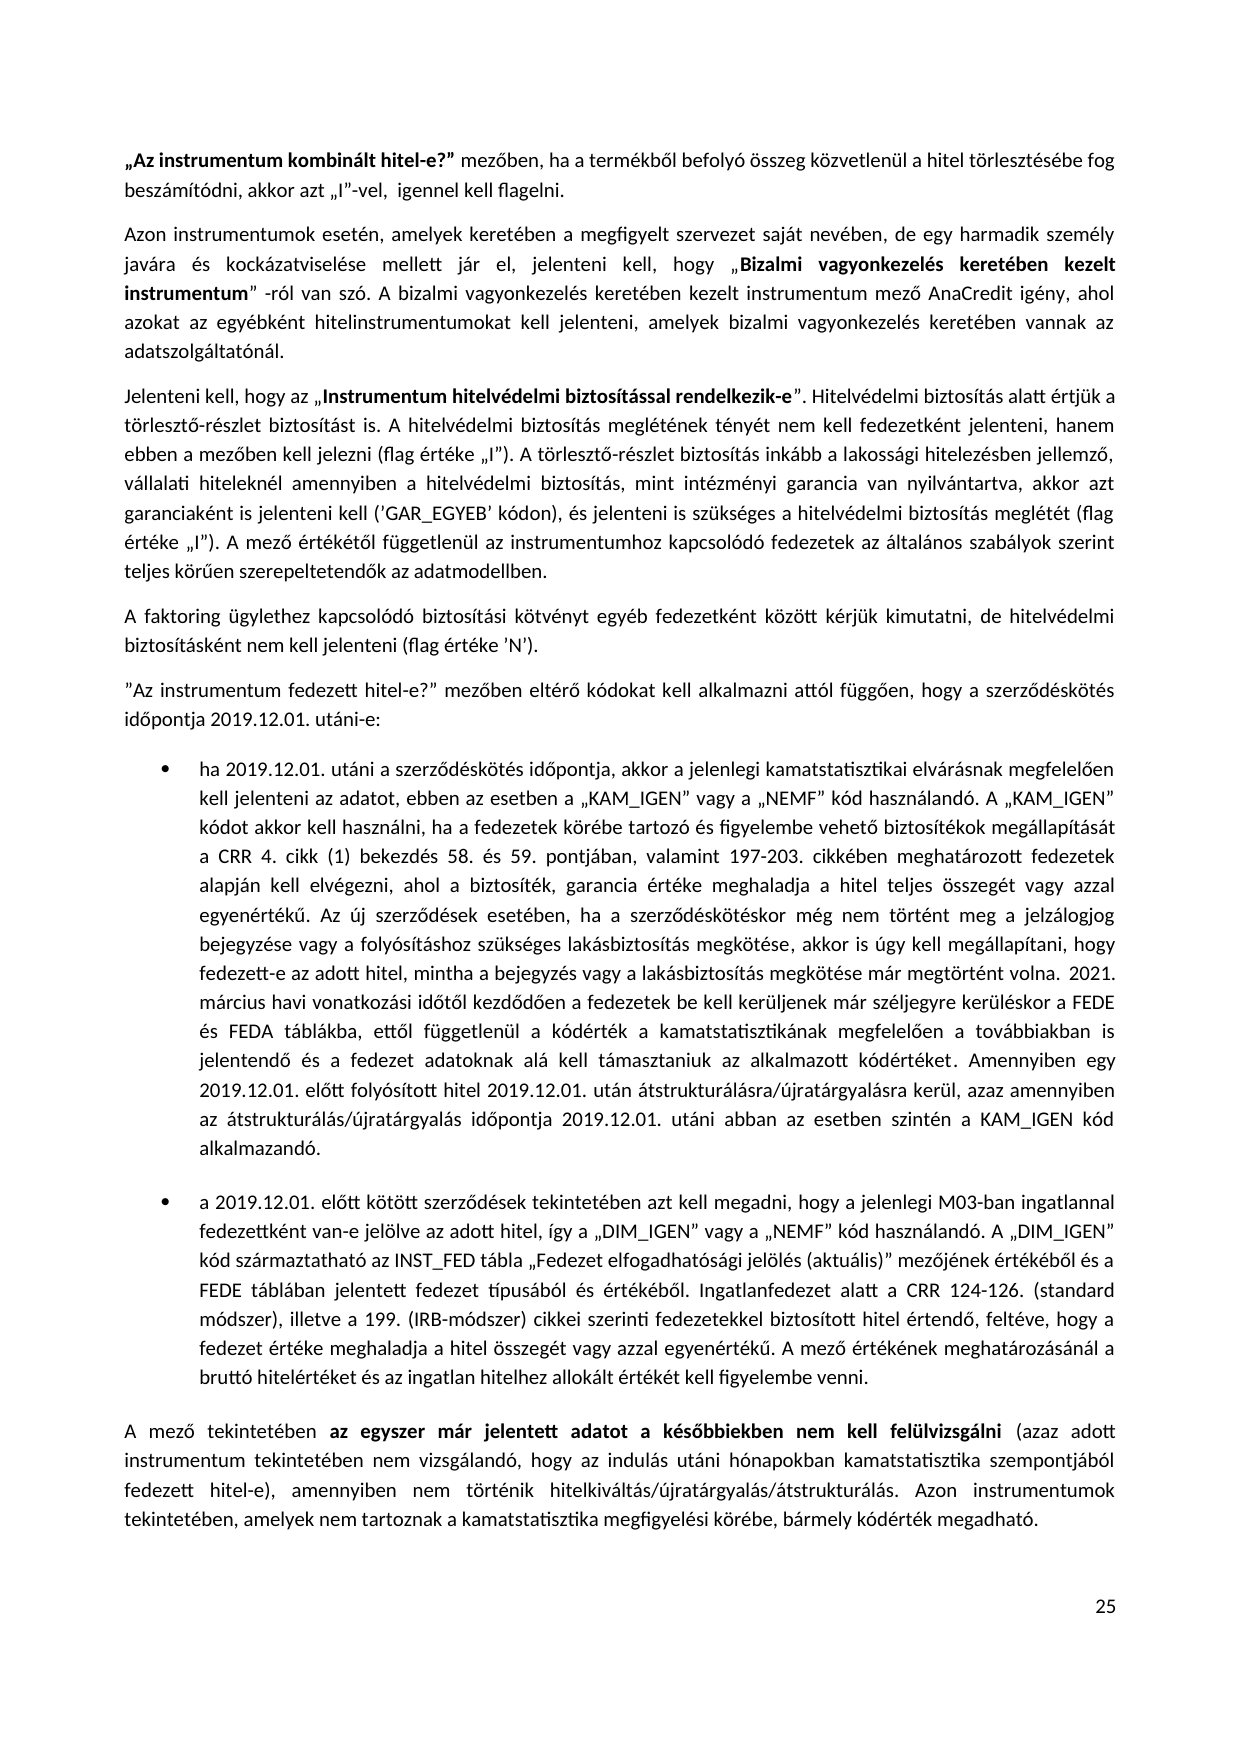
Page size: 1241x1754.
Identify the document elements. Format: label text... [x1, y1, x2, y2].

text A mező tekintetében az egyszer már jelentett adatot a későbbiekben nem kell felülvizsgálni (azaz adott instrumentum tekintetében nem vizsgálandó, hogy az indulás utáni hónapokban kamatstatisztika szempontjából fedezett hitel-e), amennyiben nem történik hitelkiváltás/újratárgyalás/átstrukturálás. Azon instrumentumok tekintetében, amelyek nem tartoznak a kamatstatisztika megfigyelési körébe, bármely kódérték megadható. [124, 1418, 1116, 1531]
text ”Az instrumentum fedezett hitel-e?” mezőben eltérő kódokat kell alkalmazni attól függően, hogy a szerződéskötés időpontja 2019.12.01. utáni-e: [124, 677, 1116, 731]
text A faktoring ügylethez kapcsolódó biztosítási kötvényt egyéb fedezetként között kérjük kimutatni, de hitelvédelmi biztosításként nem kell jelenteni (flag értéke ’N’). [124, 603, 1116, 657]
list ha 2019.12.01. utáni a szerződéskötés időpontja, akkor a jelenlegi kamatstatisztikai elvárásnak megfelelően kell jelenteni az adatot, ebben az esetben a „KAM_IGEN” vagy a „NEMF” kód használandó. A „KAM_IGEN” kódot akkor kell használni, ha a fedezetek körébe tartozó és figyelembe vehető biztosítékok megállapítását a CRR 4. cikk (1) bekezdés 58. és 59. pontjában, valamint 197-203. cikkében meghatározott fedezetek alapján kell elvégezni, ahol a biztosíték, garancia értéke meghaladja a hitel teljes összegét vagy azzal egyenértékű. Az új szerződések esetében, ha a szerződéskötéskor még nem történt meg a jelzálogjog bejegyzése vagy a folyósításhoz szükséges lakásbiztosítás megkötése, akkor is úgy kell megállapítani, hogy fedezett-e az adott hitel, mintha a bejegyzés vagy a lakásbiztosítás megkötése már megtörtént volna. 2021. március havi vonatkozási időtől kezdődően a fedezetek be kell kerüljenek már széljegyre kerüléskor a FEDE és FEDA táblákba, ettől függetlenül a kódérték a kamatstatisztikának megfelelően a továbbiakban is jelentendő és a fedezet adatoknak alá kell támasztaniuk az alkalmazott kódértéket. Amennyiben egy 2019.12.01. előtt folyósított hitel 2019.12.01. után átstrukturálásra/újratárgyalásra kerül, azaz amennyiben az átstrukturálás/újratárgyalás időpontja 2019.12.01. utáni abban az esetben szintén a KAM_IGEN kód alkalmazandó. [162, 756, 1116, 1161]
text Jelenteni kell, hogy az „Instrumentum hitelvédelmi biztosítással rendelkezik-e”. Hitelvédelmi biztosítás alatt értjük a törlesztő-részlet biztosítást is. A hitelvédelmi biztosítás meglétének tényét nem kell fedezetként jelenteni, hanem ebben a mezőben kell jelezni (flag értéke „I”). A törlesztő-részlet biztosítás inkább a lakossági hitelezésben jellemző, vállalati hiteleknél amennyiben a hitelvédelmi biztosítás, mint intézményi garancia van nyilvántartva, akkor azt garanciaként is jelenteni kell (’GAR_EGYEB’ kódon), és jelenteni is szükséges a hitelvédelmi biztosítás meglétét (flag értéke „I”). A mező értékétől függetlenül az instrumentumhoz kapcsolódó fedezetek az általános szabályok szerint teljes körűen szerepeltetendők az adatmodellben. [124, 383, 1116, 583]
list a 2019.12.01. előtt kötött szerződések tekintetében azt kell megadni, hogy a jelenlegi M03-ban ingatlannal fedezettként van-e jelölve az adott hitel, így a „DIM_IGEN” vagy a „NEMF” kód használandó. A „DIM_IGEN” kód származtatható az INST_FED tábla „Fedezet elfogadhatósági jelölés (aktuális)” mezőjének értékéből és a FEDE táblában jelentett fedezet típusából és értékéből. Ingatlanfedezet alatt a CRR 124-126. (standard módszer), illetve a 199. (IRB-módszer) cikkei szerinti fedezetekkel biztosított hitel értendő, feltéve, hogy a fedezet értéke meghaladja a hitel összegét vagy azzal egyenértékű. A mező értékének meghatározásánál a bruttó hitelértéket és az ingatlan hitelhez allokált értékét kell figyelembe venni. [162, 1189, 1116, 1390]
text „Az instrumentum kombinált hitel-e?” mezőben, ha a termékből befolyó összeg közvetlenül a hitel törlesztésébe fog beszámítódni, akkor azt „I”-vel, igennel kell flagelni. [124, 148, 1116, 202]
text Azon instrumentumok esetén, amelyek keretében a megfigyelt szervezet saját nevében, de egy harmadik személy javára és kockázatviselése mellett jár el, jelenteni kell, hogy „Bizalmi vagyonkezelés keretében kezelt instrumentum” -ról van szó. A bizalmi vagyonkezelés keretében kezelt instrumentum mező AnaCredit igény, ahol azokat az egyébként hitelinstrumentumokat kell jelenteni, amelyek bizalmi vagyonkezelés keretében vannak az adatszolgáltatónál. [124, 222, 1116, 364]
